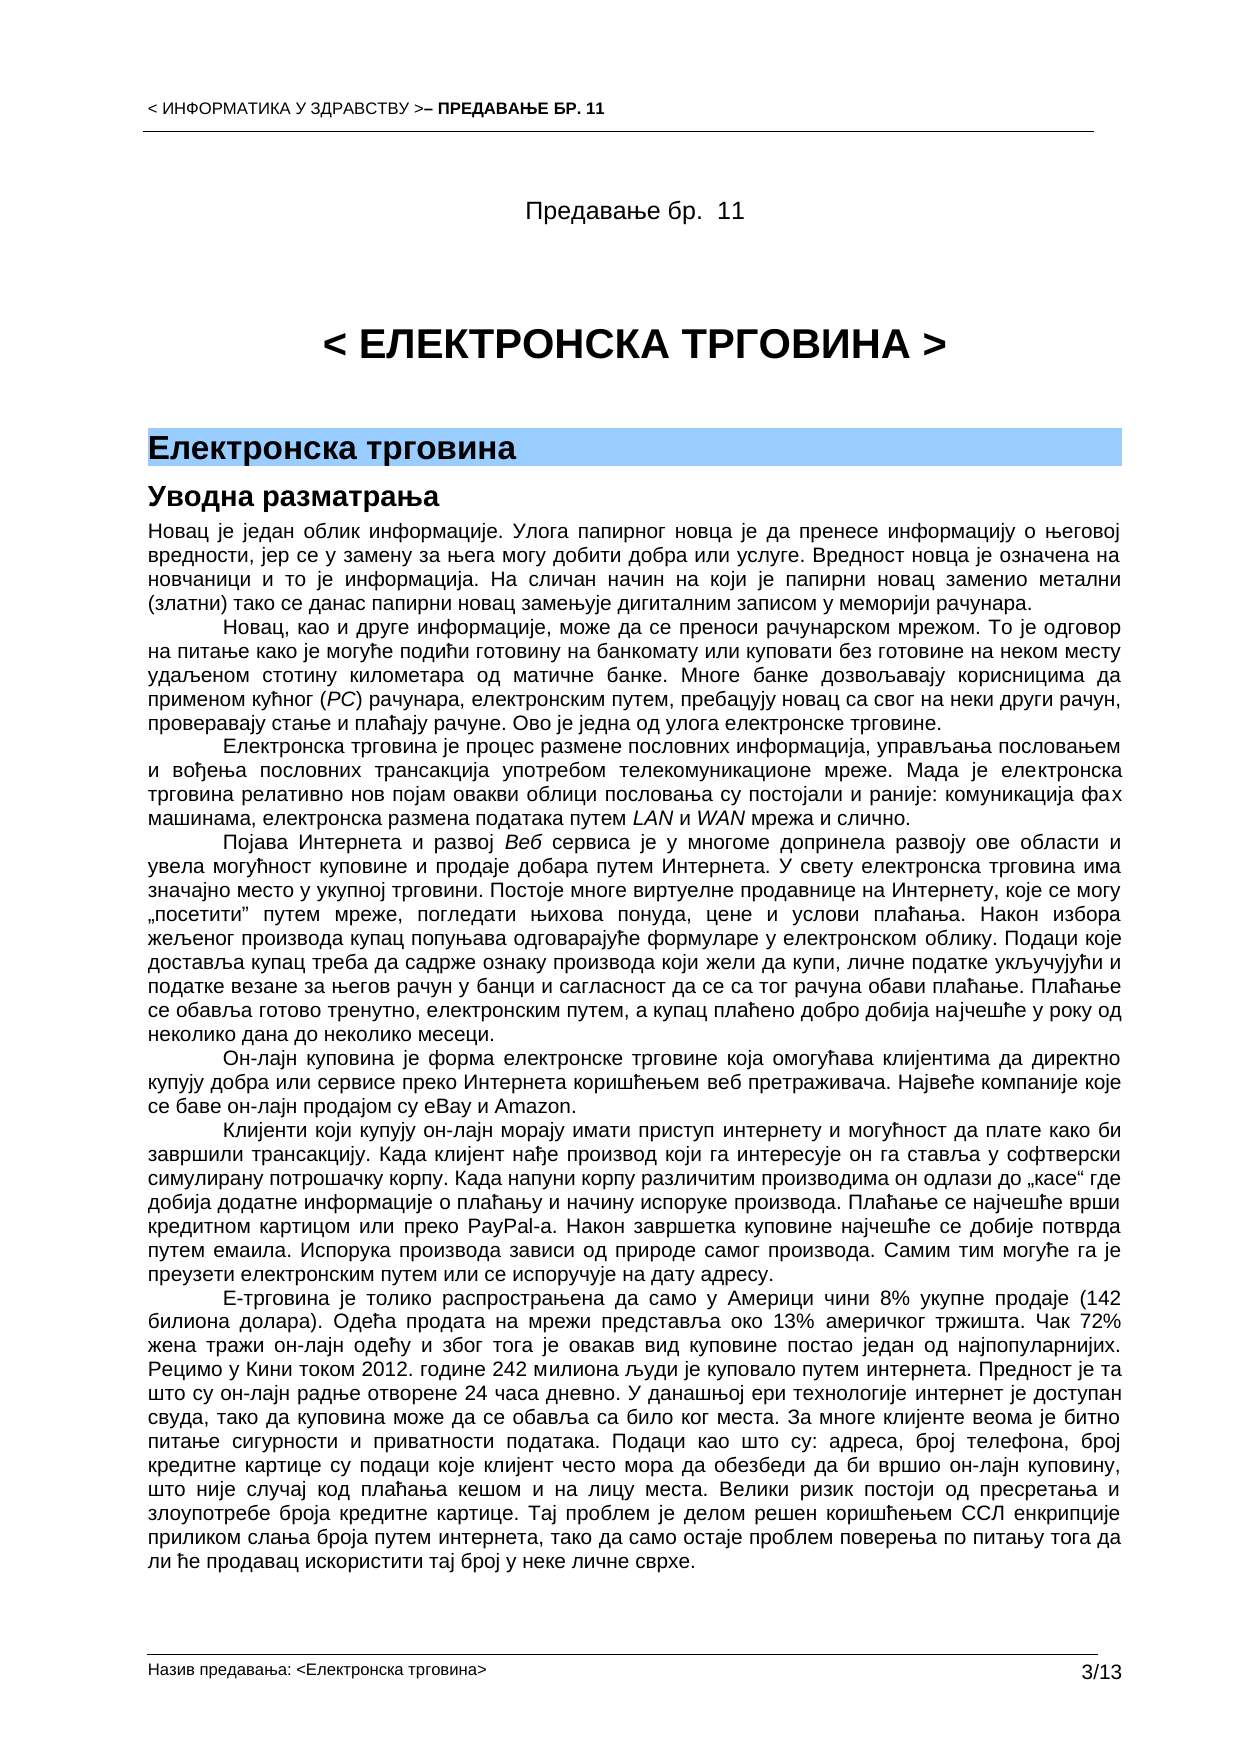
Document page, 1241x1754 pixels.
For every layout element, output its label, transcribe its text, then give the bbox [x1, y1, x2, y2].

text Електронска трговина је процес размене пословних информација, управљања пословањем и вођења пословних трансакција употребом телекомуникационе мреже. Мада је електронска трговина релативно нов појам овакви облици пословања су постојали и раније: комуникација фаx машинама, електронска размена података путем и WAN мрежа и слично. [148, 734, 1122, 830]
text Е-трговина је толико распрострањена да само у Америци чини 8% укупне продаје (142 билиона долара). Одећа продата на мрежи представља око 13% америчког тржишта. Чак 72% жена тражи он-лајн одећу и због тога је овакав вид куповине постао један од најпопуларнијих. Рецимо у Кини током 2012. године 242 милиона људи је куповало путем интернета. Предност је та што су он-лајн радње отворене 24 часа дневно. У данашњој ери технологије интернет је доступан свуда, тако да куповина може да се обавља са било ког места. За многе клијенте веома је битно питање сигурности и приватности података. Подаци као што су: адреса, број телефона, број кредитне картице су подаци које клијент често мора да обезбеди да би вршио он-лајн куповину, што није случај код плаћања кешом и на лицу места. Велики ризик постоји од пресретања и злоупотребе броја кредитне картице. Тај проблем је делом решен коришћењем ССЛ енкрипције приликом слања броја путем интернета, тако да само остаје проблем поверења по питању тога да ли ће продавац искористити тај број у неке личне сврхе. [148, 1285, 1122, 1573]
text Предавање бр. 11 [148, 196, 1122, 224]
text Он-лајн куповина је форма електронске трговине која омогућава клијентима да директно купују добра или сервисе преко Интернета коришћењем веб претраживача. Највеће компаније које се баве он-лајн продајом су eBay и Amazon. [148, 1046, 1122, 1118]
text Новац, као и друге информације, може да се преноси рачунарском мрежом. То је одговор на питање како је могуће подићи готовину на банкомату или куповати без готовине на неком месту удаљеном стотину километара од матичне банке. Многе банке дозвољавају корисницима да применом кућног (PC) рачунара, електронским путем, пребацују новац са свог на неки други рачун, проверавају стање и плаћају рачуне. Ово је једна од улога електронске трговине. [148, 614, 1122, 734]
text Новац је један облик информације. Улога папирног новца је да пренесе информацију о његовој вредности, јер се у замену за њега могу добити добра или услуге. Вредност новца је означена на новчаници и то је информација. На сличан начин на који је папирни новац заменио метални (златни) тако се данас папирни новац замењује дигиталним записом у меморији рачунара. [148, 519, 1122, 614]
text Клијенти који купују он-лајн морају имати приступ интернету и могућност да плате како би завршили трансакцију. Када клијент нађе производ који га интересује он га ставља у софтверски симулирану потрошачку корпу. Када напуни корпу различитим производима он одлази до „касе“ где добија додатне информације о плаћању и начину испоруке производа. Плаћање се најчешће врши кредитном картицом или преко PayPal-а. Након завршетка куповине најчешће се добије потврда путем емаила. Испорука производа зависи од природе самог производа. Самим тим могуће га је преузети електронским путем или се испоручује на дату адресу. [148, 1118, 1122, 1285]
title < ЕЛЕКТРОНСКА ТРГОВИНА > [148, 319, 1122, 367]
text Појава Интернета и развој Веб сервиса је у многоме допринела развоју ове области и увела могућност куповине и продаје добара путем Интернета. У свету електронска трговина има значајно место у укупној трговини. Постоје многе виртуелне продавнице на Интернету, које се могу „посетити” путем мреже, погледати њихова понуда, цене и услови плаћања. Након избора жељеног производа купац попуњава одговарајуће формуларе у електронском облику. Подаци које доставља купац треба да садрже ознаку производа који жели да купи, личне податке укључујући и податке везане за његов рачун у банци и сагласност да се са тог рачуна обави плаћање. Плаћање се обавља готово тренутно, електронским путем, а купац плаћено добро добија најчешће у року од неколико дана до неколико месеци. [148, 830, 1122, 1046]
subtitle Електронска трговина [148, 428, 1122, 466]
subtitle Уводна разматрања [148, 479, 1122, 512]
